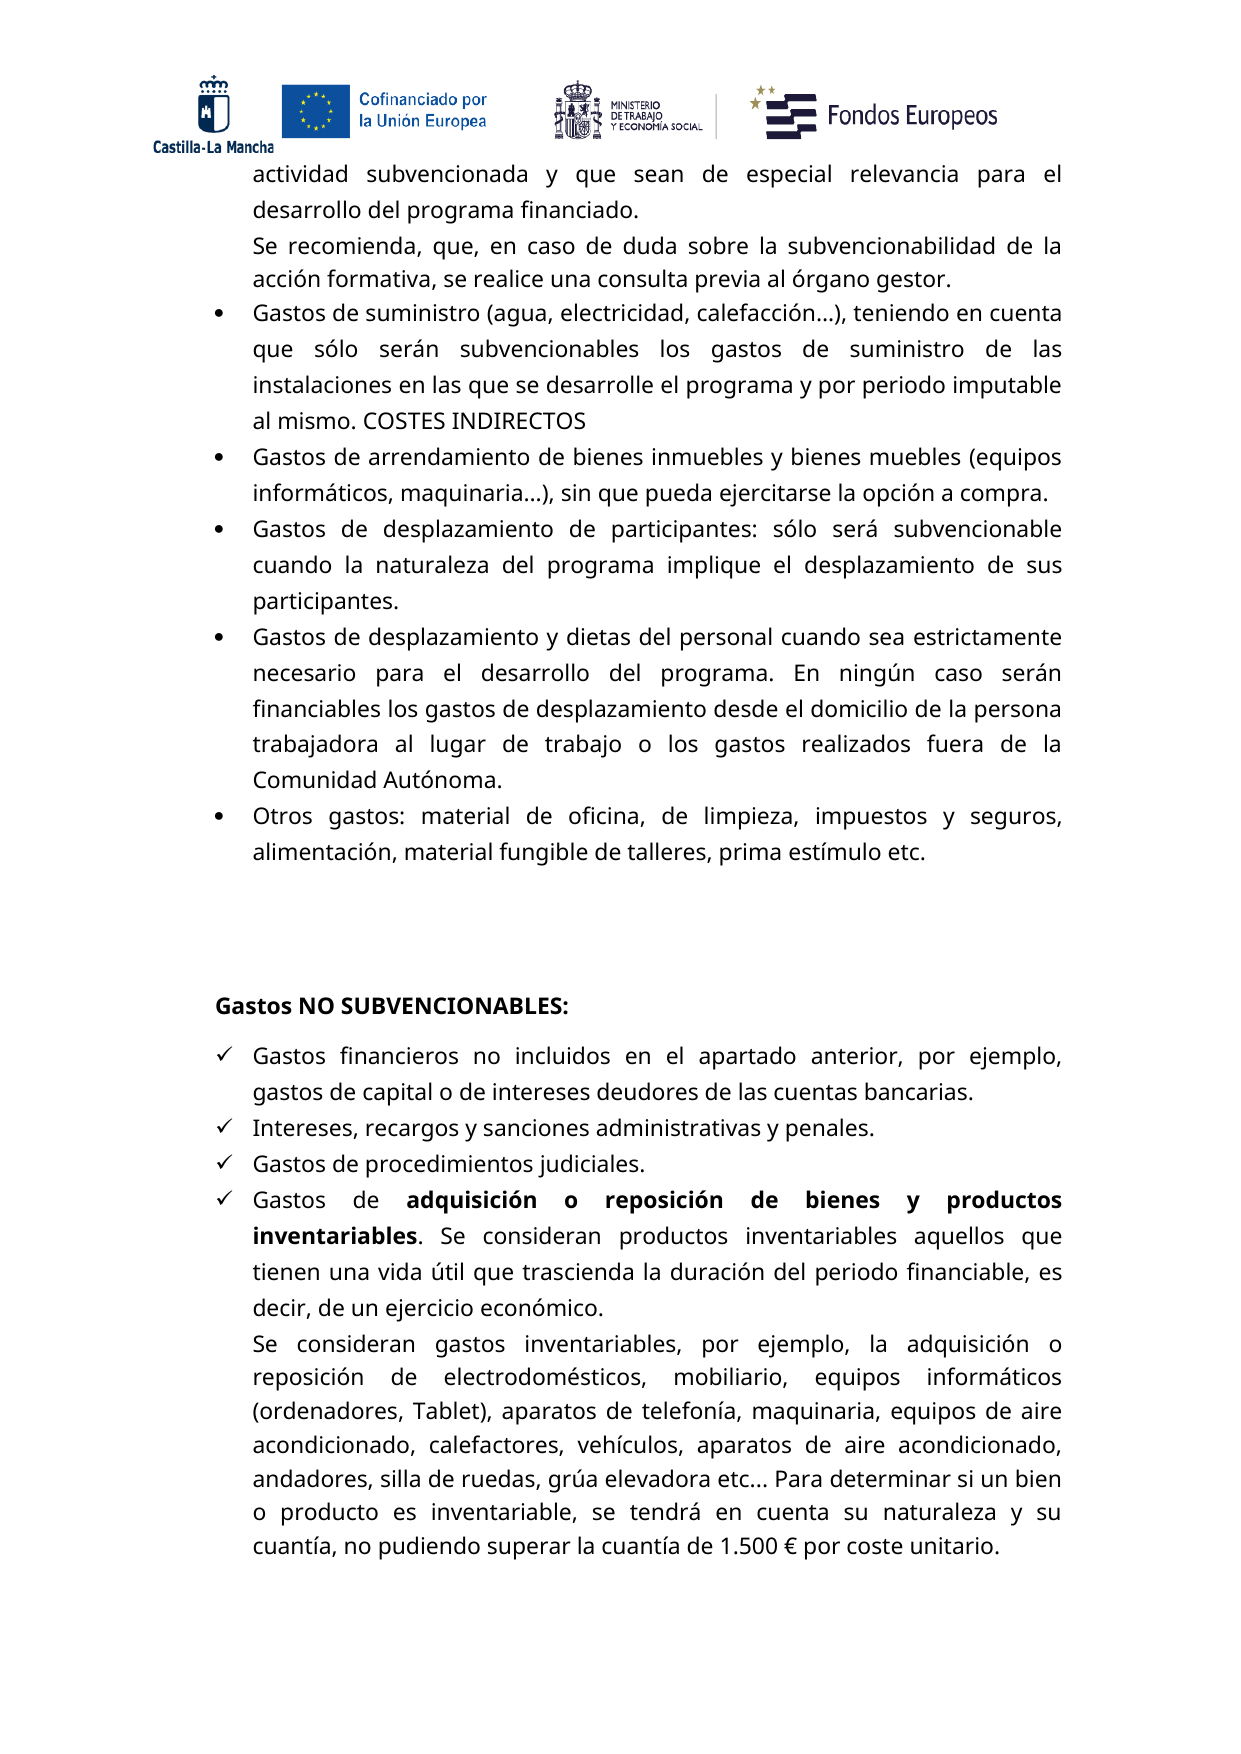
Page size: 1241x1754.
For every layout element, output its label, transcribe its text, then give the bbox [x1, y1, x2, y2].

list Gastos de suministro (agua, electricidad, calefacción…), teniendo en cuenta que sólo serán subvencionables los gastos de suministro de las instalaciones en las que se desarrolle el programa y por periodo imputable al mismo. COSTES INDIRECTOS [215, 297, 1063, 436]
list Se recomienda, que, en caso de duda sobre la subvencionabilidad de la acción formativa, se realice una consulta previa al órgano gestor. [252, 230, 1063, 295]
list Se consideran gastos inventariables, por ejemplo, la adquisición o reposición de electrodomésticos, mobiliario, equipos informáticos (ordenadores, Tablet), aparatos de telefonía, maquinaria, equipos de aire acondicionado, calefactores, vehículos, aparatos de aire acondicionado, andadores, silla de ruedas, grúa elevadora etc... Para determinar si un bien o producto es inventariable, se tendrá en cuenta su naturaleza y su cuantía, no pudiendo superar la cuantía de 1.500 € por coste unitario. [252, 1328, 1063, 1561]
list Gastos de adquisición o reposición de bienes y productos inventariables. Se consideran productos inventariables aquellos que tienen una vida útil que trascienda la duración del periodo financiable, es decir, de un ejercicio económico. [215, 1184, 1063, 1323]
list Gastos financieros no incluidos en el apartado anterior, por ejemplo, gastos de capital o de intereses deudores de las cuentas bancarias. [215, 1040, 1063, 1107]
list Gastos de arrendamiento de bienes inmuebles y bienes muebles (equipos informáticos, maquinaria…), sin que pueda ejercitarse la opción a compra. [215, 441, 1063, 508]
list Otros gastos: material de oficina, de limpieza, impuestos y seguros, alimentación, material fungible de talleres, prima estímulo etc. [215, 800, 1063, 867]
text Gastos NO SUBVENCIONABLES: [215, 990, 1063, 1021]
list Gastos de desplazamiento y dietas del personal cuando sea estrictamente necesario para el desarrollo del programa. En ningún caso serán financiables los gastos de desplazamiento desde el domicilio de la persona trabajadora al lugar de trabajo o los gastos realizados fuera de la Comunidad Autónoma. [215, 621, 1063, 796]
list Gastos de procedimientos judiciales. [215, 1148, 1063, 1179]
list Gastos de desplazamiento de participantes: sólo será subvencionable cuando la naturaleza del programa implique el desplazamiento de sus participantes. [215, 513, 1063, 616]
list Intereses, recargos y sanciones administrativas y penales. [215, 1112, 1063, 1143]
picture [153, 73, 1005, 158]
